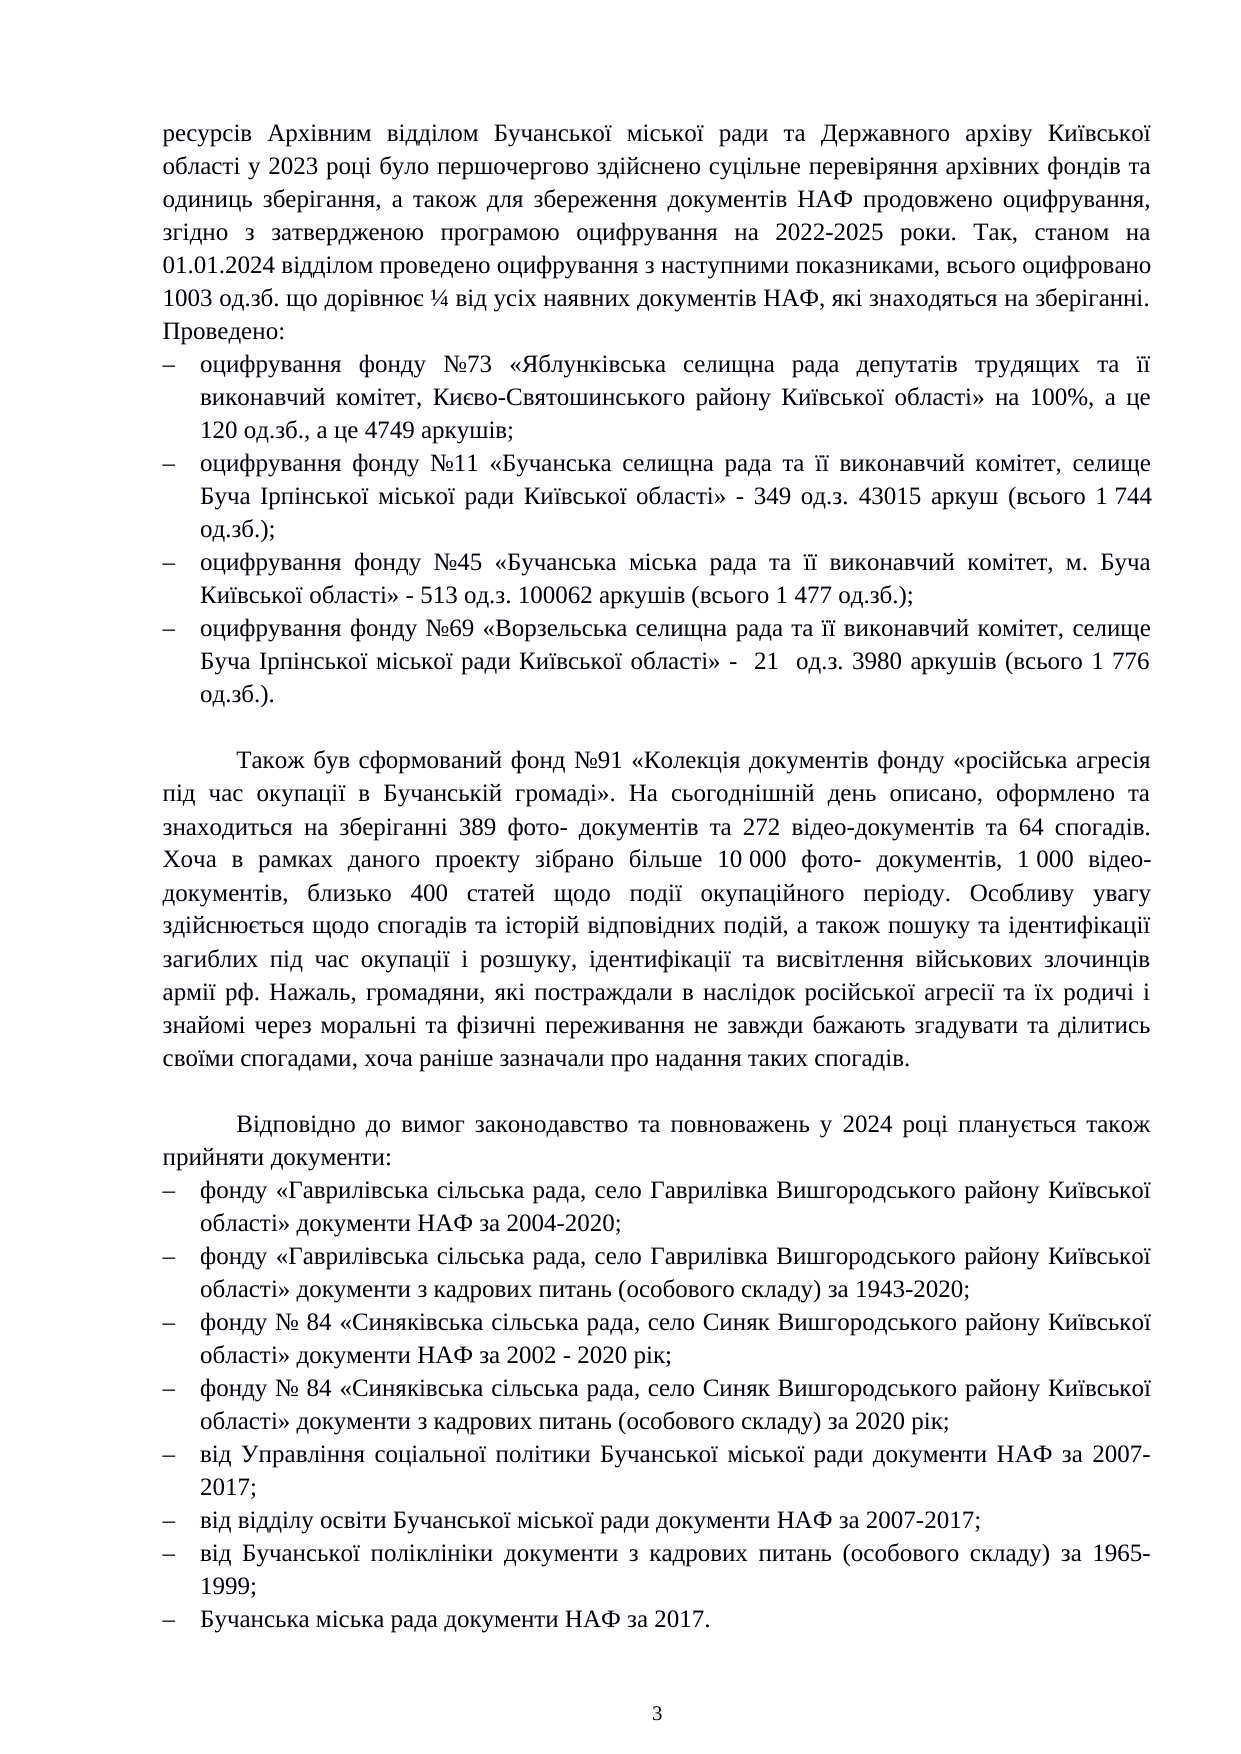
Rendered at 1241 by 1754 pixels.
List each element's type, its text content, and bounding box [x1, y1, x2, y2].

text Також був сформований фонд №91 «Колекція документів фонду «російська агресія під час окупації в Бучанській громаді». На сьогоднішній день описано, оформлено та знаходиться на зберіганні 389 фото- документів та 272 відео-документів та 64 спогадів. Хоча в рамках даного проекту зібрано більше 10 000 фото- документів, 1 000 відео-документів, близько 400 статей щодо події окупаційного періоду. Особливу увагу здійснюється щодо спогадів та історій відповідних подій, а також пошуку та ідентифікації загиблих під час окупації і розшуку, ідентифікації та висвітлення військових злочинців армії рф. Нажаль, громадяни, які постраждали в наслідок російської агресії та їх родичі і знайомі через моральні та фізичні переживання не завжди бажають згадувати та ділитись своїми спогадами, хоча раніше зазначали про надання таких спогадів. [162, 746, 1152, 1071]
list фонду № 84 «Синяківська сільська рада, село Синяк Вишгородського району Київської області» документи з кадрових питань (особового складу) за 2020 рік; [162, 1373, 1152, 1435]
list оцифрування фонду №73 «Яблунківська селищна рада депутатів трудящих та її виконавчий комітет, Києво-Святошинського району Київської області» на 100%, а це 120 од.зб., а це 4749 аркушів; [162, 349, 1152, 444]
list фонду № 84 «Синяківська сільська рада, село Синяк Вишгородського району Київської області» документи НАФ за 2002 - 2020 рік; [162, 1307, 1152, 1369]
list оцифрування фонду №45 «Бучанська міська рада та її виконавчий комітет, м. Буча Київської області» - 513 од.з. 100062 аркушів (всього 1 477 од.зб.); [162, 547, 1152, 609]
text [162, 118, 1152, 345]
list Бучанська міська рада документи НАФ за 2017. [162, 1604, 1152, 1633]
text Відповідно до вимог законодавство та повноважень у 2024 році планується також прийняти документи: [162, 1109, 1152, 1171]
list від відділу освіти Бучанської міської ради документи НАФ за 2007-2017; [162, 1505, 1152, 1534]
list оцифрування фонду №69 «Ворзельська селищна рада та її виконавчий комітет, селище Буча Ірпінської міської ради Київської області» - 21 од.з. 3980 аркушів (всього 1 776 од.зб.). [162, 613, 1152, 708]
list фонду «Гаврилівська сільська рада, село Гаврилівка Вишгородського району Київської області» документи з кадрових питань (особового складу) за 1943-2020; [162, 1241, 1152, 1303]
list оцифрування фонду №11 «Бучанська селищна рада та її виконавчий комітет, селище Буча Ірпінської міської ради Київської області» - 349 од.з. 43015 аркуш (всього 1 744 од.зб.); [162, 448, 1152, 543]
list від Управління соціальної політики Бучанської міської ради документи НАФ за 2007-2017; [162, 1439, 1152, 1501]
list фонду «Гаврилівська сільська рада, село Гаврилівка Вишгородського району Київської області» документи НАФ за 2004-2020; [162, 1175, 1152, 1237]
list від Бучанської поліклініки документи з кадрових питань (особового складу) за 1965-1999; [162, 1538, 1152, 1600]
